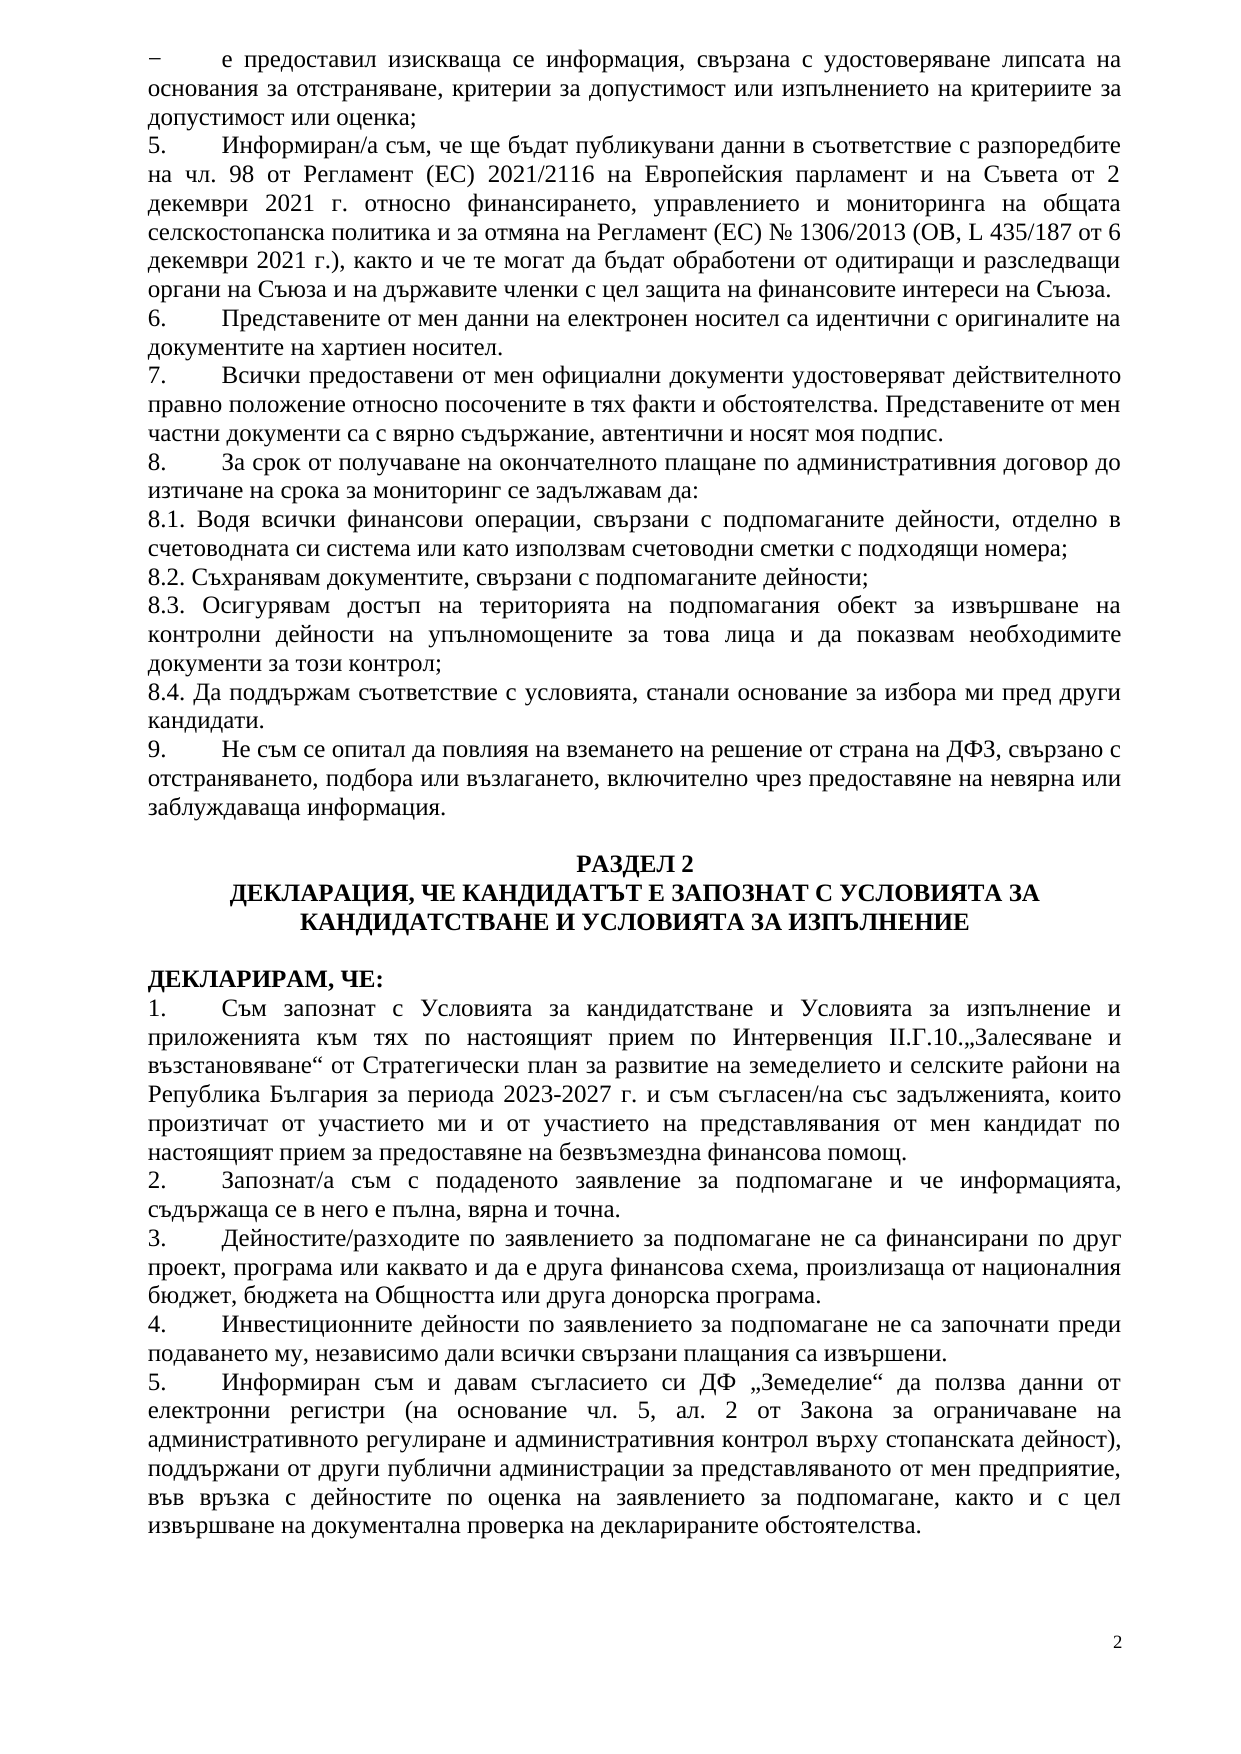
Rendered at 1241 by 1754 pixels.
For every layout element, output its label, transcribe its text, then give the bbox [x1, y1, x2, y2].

text 1. Съм запознат с Условията за кандидатстване и Условията за изпълнение и приложенията към тях по настоящият прием по Интервенция II.Г.10.„Залесяване и възстановяване“ от Стратегически план за развитие на земеделието и селските райони на Република България за периода 2023-2027 г. и съм съгласен/на със задълженията, които произтичат от участието ми и от участието на представлявания от мен кандидат по настоящият прием за предоставяне на безвъзмездна финансова помощ. [148, 993, 1122, 1166]
text ДЕКЛАРИРАМ, ЧЕ: [148, 964, 1122, 993]
text 3. Дейностите/разходите по заявлението за подпомагане не са финансирани по друг проект, програма или каквато и да е друга финансова схема, произлизаща от националния бюджет, бюджета на Общността или друга донорска програма. [148, 1223, 1122, 1309]
text 5. Информиран/а съм, че ще бъдат публикувани данни в съответствие с разпоредбите на чл. 98 от Регламент (ЕС) 2021/2116 на Европейския парламент и на Съвета от 2 декември 2021 г. относно финансирането, управлението и мониторинга на общата селскостопанска политика и за отмяна на Регламент (ЕС) № 1306/2013 (ОВ, L 435/187 от 6 декември 2021 г.), както и че те могат да бъдат обработени от одитиращи и разследващи органи на Съюза и на държавите членки с цел защита на финансовите интереси на Съюза. [148, 131, 1122, 303]
text ДЕКЛАРАЦИЯ, ЧЕ КАНДИДАТЪТ Е ЗАПОЗНАТ С УСЛОВИЯТА ЗА КАНДИДАТСТВАНЕ И УСЛОВИЯТА ЗА ИЗПЪЛНЕНИЕ [148, 878, 1122, 936]
text 8. За срок от получаване на окончателното плащане по административния договор до изтичане на срока за мониторинг се задължавам да: [148, 447, 1122, 504]
text − е предоставил изискваща се информация, свързана с удостоверяване липсата на основания за отстраняване, критерии за допустимост или изпълнението на критериите за допустимост или оценка; [148, 44, 1122, 131]
text 8.3. Осигурявам достъп на територията на подпомагания обект за извършване на контролни дейности на упълномощените за това лица и да показвам необходимите документи за този контрол; [148, 591, 1122, 677]
text 8.1. Водя всички финансови операции, свързани с подпомаганите дейности, отделно в счетоводната си система или като използвам счетоводни сметки с подходящи номера; [148, 504, 1122, 562]
text 7. Всички предоставени от мен официални документи удостоверяват действителното правно положение относно посочените в тях факти и обстоятелства. Представените от мен частни документи са с вярно съдържание, автентични и носят моя подпис. [148, 361, 1122, 447]
text 6. Представените от мен данни на електронен носител са идентични с оригиналите на документите на хартиен носител. [148, 303, 1122, 361]
text 8.4. Да поддържам съответствие с условията, станали основание за избора ми пред други кандидати. [148, 677, 1122, 734]
text 2. Запознат/а съм с подаденото заявление за подпомагане и че информацията, съдържаща се в него е пълна, вярна и точна. [148, 1166, 1122, 1223]
text 4. Инвестиционните дейности по заявлението за подпомагане не са започнати преди подаването му, независимо дали всички свързани плащания са извършени. [148, 1309, 1122, 1367]
text 9. Не съм се опитал да повлияя на вземането на решение от страна на ДФЗ, свързано с отстраняването, подбора или възлагането, включително чрез предоставяне на невярна или заблуждаваща информация. [148, 734, 1122, 821]
text 5. Информиран съм и давам съгласието си ДФ „Земеделие“ да ползва данни от електронни регистри (на основание чл. 5, ал. 2 от Закона за ограничаване на административното регулиране и административния контрол върху стопанската дейност), поддържани от други публични администрации за представляваното от мен предприятие, във връзка с дейностите по оценка на заявлението за подпомагане, както и с цел извършване на документална проверка на декларираните обстоятелства. [148, 1367, 1122, 1539]
text РАЗДЕЛ 2 [148, 849, 1122, 878]
text 8.2. Съхранявам документите, свързани с подпомаганите дейности; [148, 562, 1122, 591]
